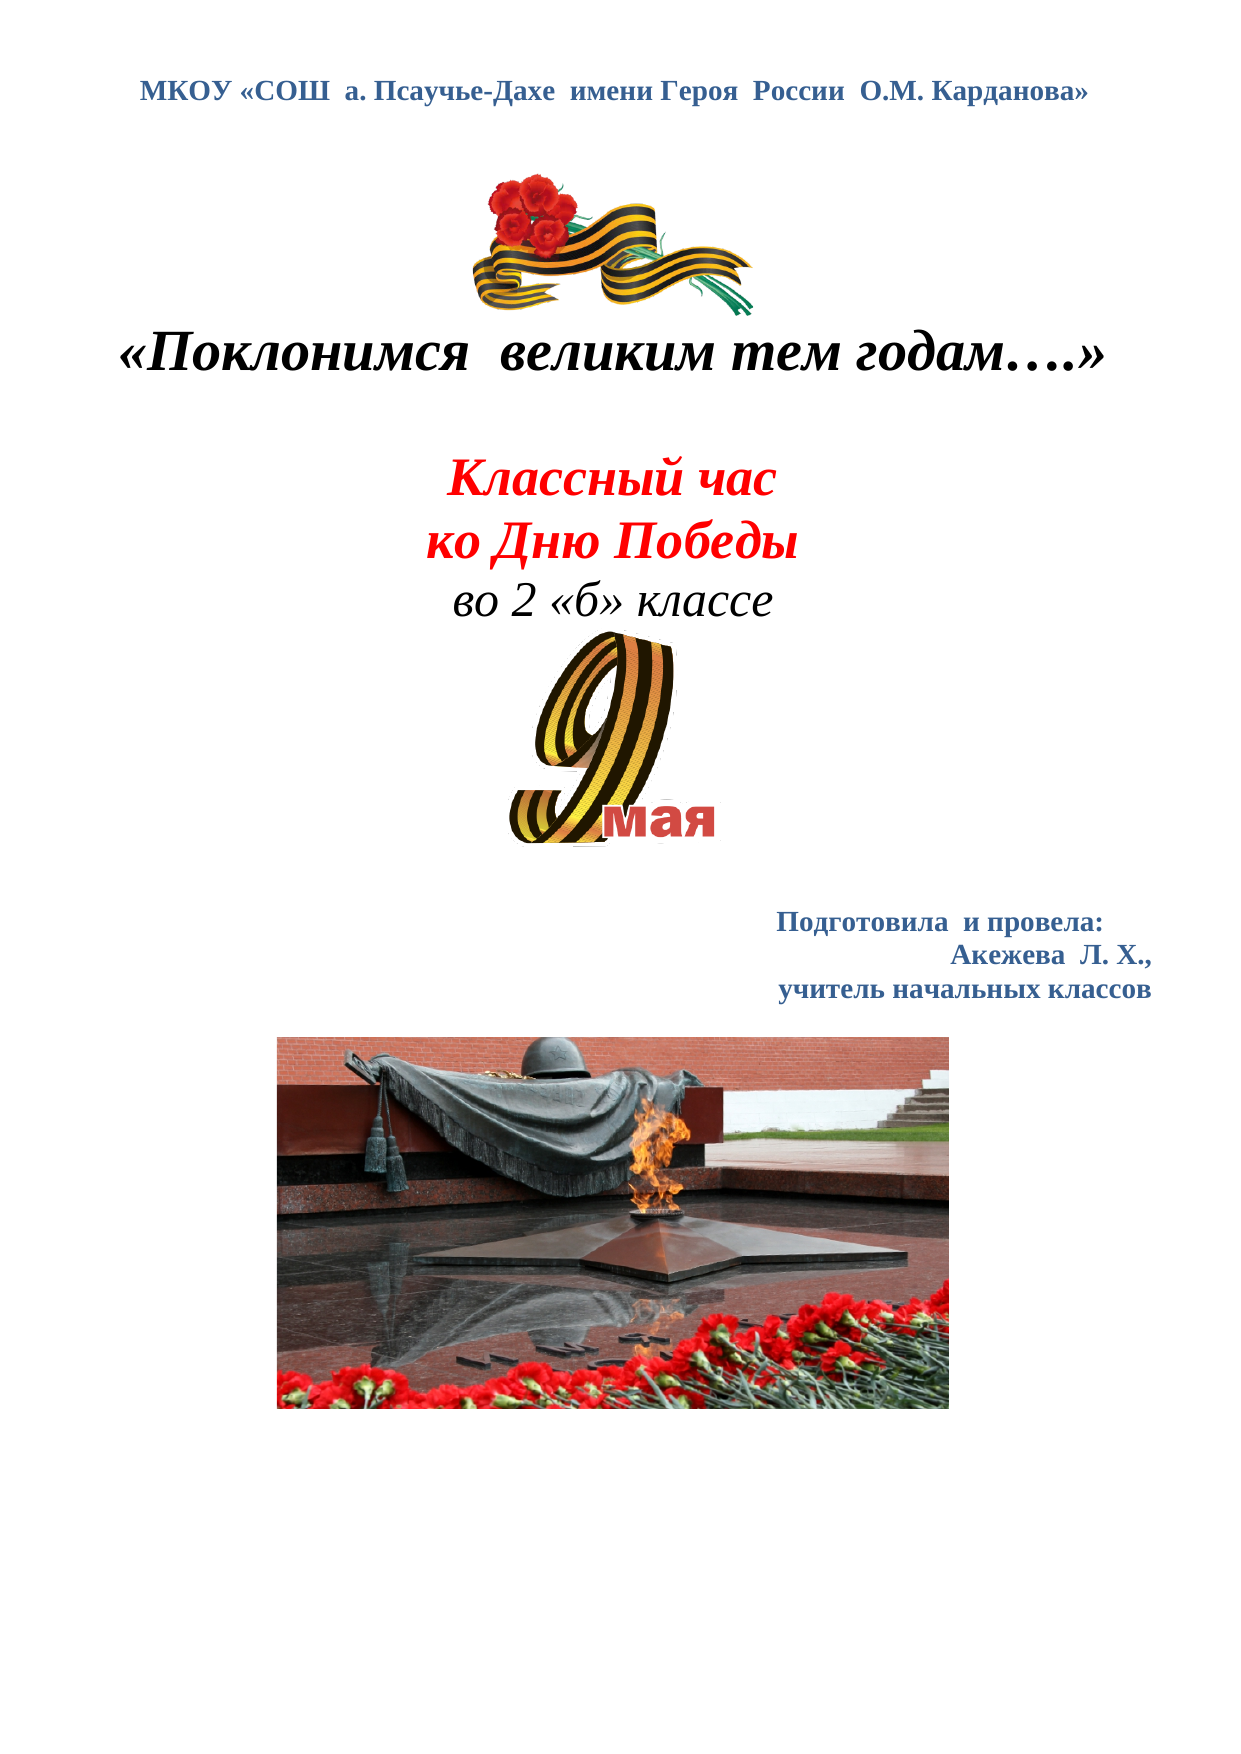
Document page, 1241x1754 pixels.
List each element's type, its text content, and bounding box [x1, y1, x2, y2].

text «Поклонимся великим тем годам….» [89, 316, 1152, 383]
text учитель начальных классов [74, 971, 1152, 1004]
text Классный час [74, 445, 1152, 508]
text во 2 «б» классе [74, 570, 1152, 627]
picture [472, 173, 754, 316]
text ко Дню Победы [74, 508, 1152, 570]
text МКОУ «СОШ а. Псаучье-Дахе имени Героя России О.М. Карданова» [74, 73, 1152, 107]
picture [480, 627, 745, 847]
text Подготовила и провела: [89, 904, 1152, 937]
picture [276, 1037, 949, 1409]
text Акежева Л. Х., [74, 937, 1152, 971]
